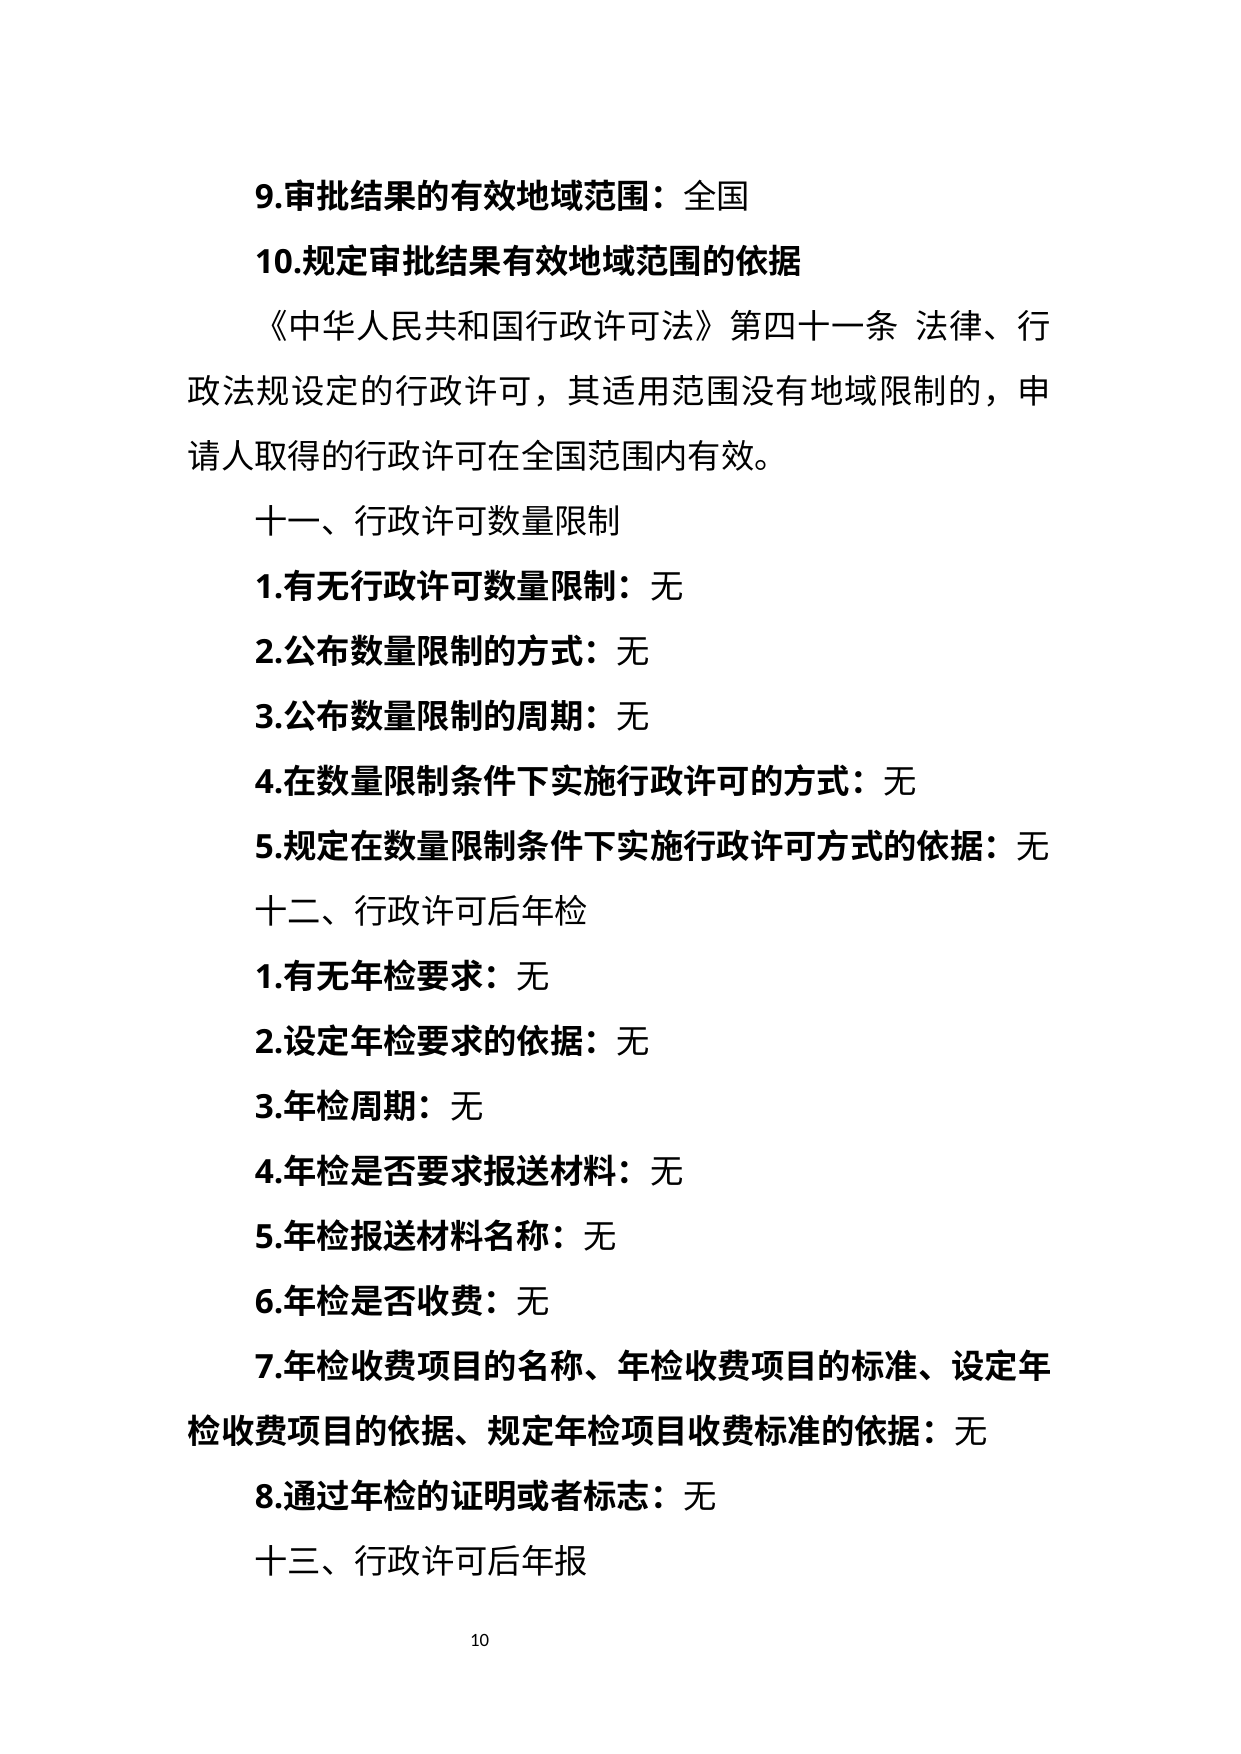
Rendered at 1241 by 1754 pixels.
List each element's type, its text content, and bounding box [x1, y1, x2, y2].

text 《中华人民共和国行政许可法》第四十一条 法律、行政法规设定的行政许可，其适用范围没有地域限制的，申请人取得的行政许可在全国范围内有效。 [187, 292, 1053, 487]
text 2.公布数量限制的方式：无 [187, 617, 1053, 682]
text 3.公布数量限制的周期：无 [187, 682, 1053, 747]
text 9.审批结果的有效地域范围：全国 [187, 162, 1053, 227]
text 1.有无年检要求：无 [187, 942, 1053, 1007]
text 5.年检报送材料名称：无 [187, 1202, 1053, 1267]
text 8.通过年检的证明或者标志：无 [187, 1462, 1053, 1527]
text 4.在数量限制条件下实施行政许可的方式：无 [187, 747, 1053, 812]
text 5.规定在数量限制条件下实施行政许可方式的依据：无 [187, 812, 1053, 877]
text 10.规定审批结果有效地域范围的依据 [187, 227, 1053, 292]
text 十三、行政许可后年报 [187, 1527, 1053, 1592]
text 十一、行政许可数量限制 [187, 487, 1053, 552]
text 1.有无行政许可数量限制：无 [187, 552, 1053, 617]
text 十二、行政许可后年检 [187, 877, 1053, 942]
text 7.年检收费项目的名称、年检收费项目的标准、设定年检收费项目的依据、规定年检项目收费标准的依据：无 [187, 1332, 1053, 1462]
text 4.年检是否要求报送材料：无 [187, 1137, 1053, 1202]
text 3.年检周期：无 [187, 1072, 1053, 1137]
text 2.设定年检要求的依据：无 [187, 1007, 1053, 1072]
text 6.年检是否收费：无 [187, 1267, 1053, 1332]
